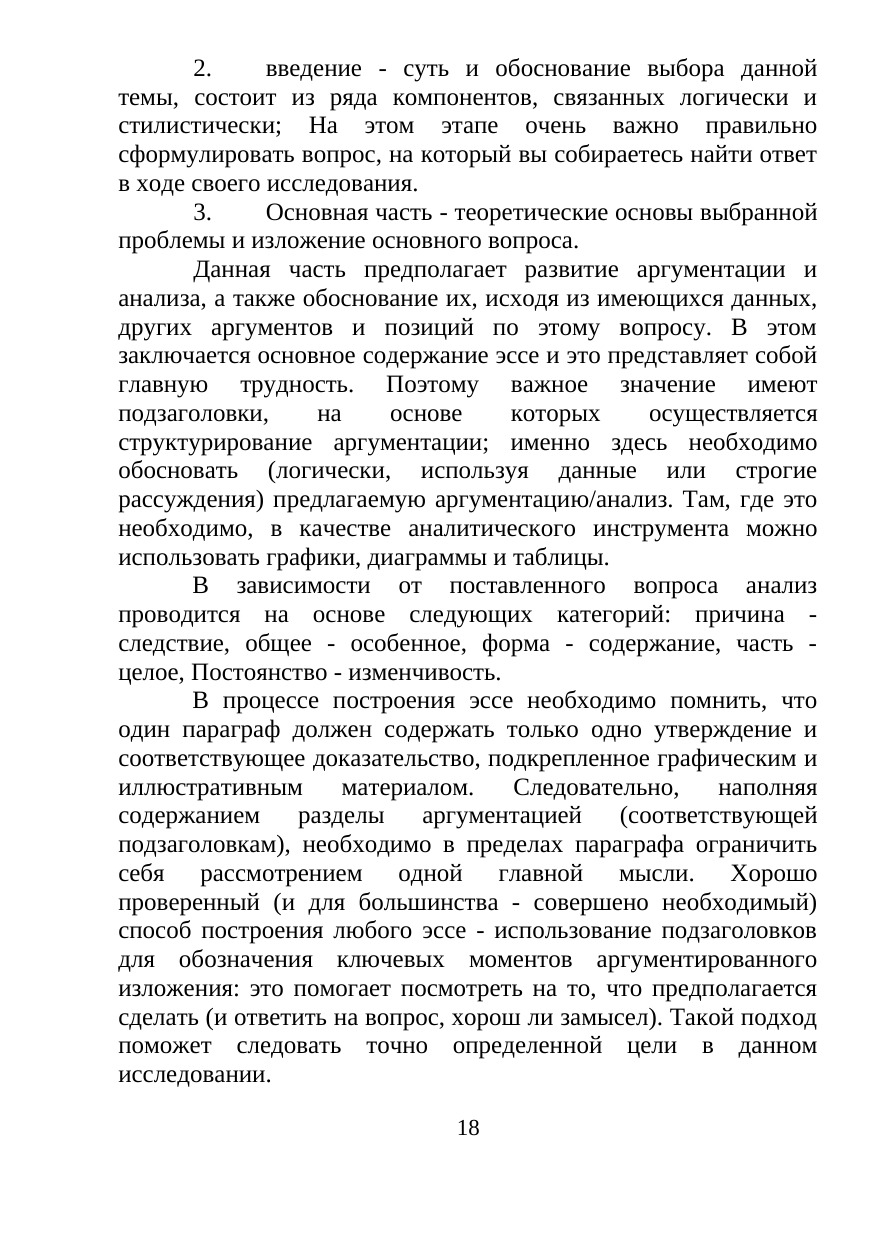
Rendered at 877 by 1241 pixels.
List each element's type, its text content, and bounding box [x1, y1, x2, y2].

list введение - суть и обоснование выбора данной темы, состоит из ряда компонентов, связанных логически и стилистически; На этом этапе очень важно правильно сформулировать вопрос, на который вы собираетесь найти ответ в ходе своего исследования. [118, 53, 818, 197]
list Основная часть - теоретические основы выбранной проблемы и изложение основного вопроса. [118, 197, 818, 254]
text В процессе построения эссе необходимо помнить, что один параграф должен содержать только одно утверждение и соответствующее доказательство, подкрепленное графическим и иллюстративным материалом. Следовательно, наполняя содержанием разделы аргументацией (соответствующей подзаголовкам), необходимо в пределах параграфа ограничить себя рассмотрением одной главной мысли. Хорошо проверенный (и для большинства - совершено необходимый) способ построения любого эссе - использование подзаголовков для обозначения ключевых моментов аргументированного изложения: это помогает посмотреть на то, что предполагается сделать (и ответить на вопрос, хорош ли замысел). Такой подход поможет следовать точно определенной цели в данном исследовании. [118, 686, 818, 1088]
text В зависимости от поставленного вопроса анализ проводится на основе следующих категорий: причина - следствие, общее - особенное, форма - содержание, часть - целое, Постоянство - изменчивость. [118, 571, 818, 686]
text Данная часть предполагает развитие аргументации и анализа, а также обоснование их, исходя из имеющихся данных, других аргументов и позиций по этому вопросу. В этом заключается основное содержание эссе и это представляет собой главную трудность. Поэтому важное значение имеют подзаголовки, на основе которых осуществляется структурирование аргументации; именно здесь необходимо обосновать (логически, используя данные или строгие рассуждения) предлагаемую аргументацию/анализ. Там, где это необходимо, в качестве аналитического инструмента можно использовать графики, диаграммы и таблицы. [118, 254, 818, 571]
